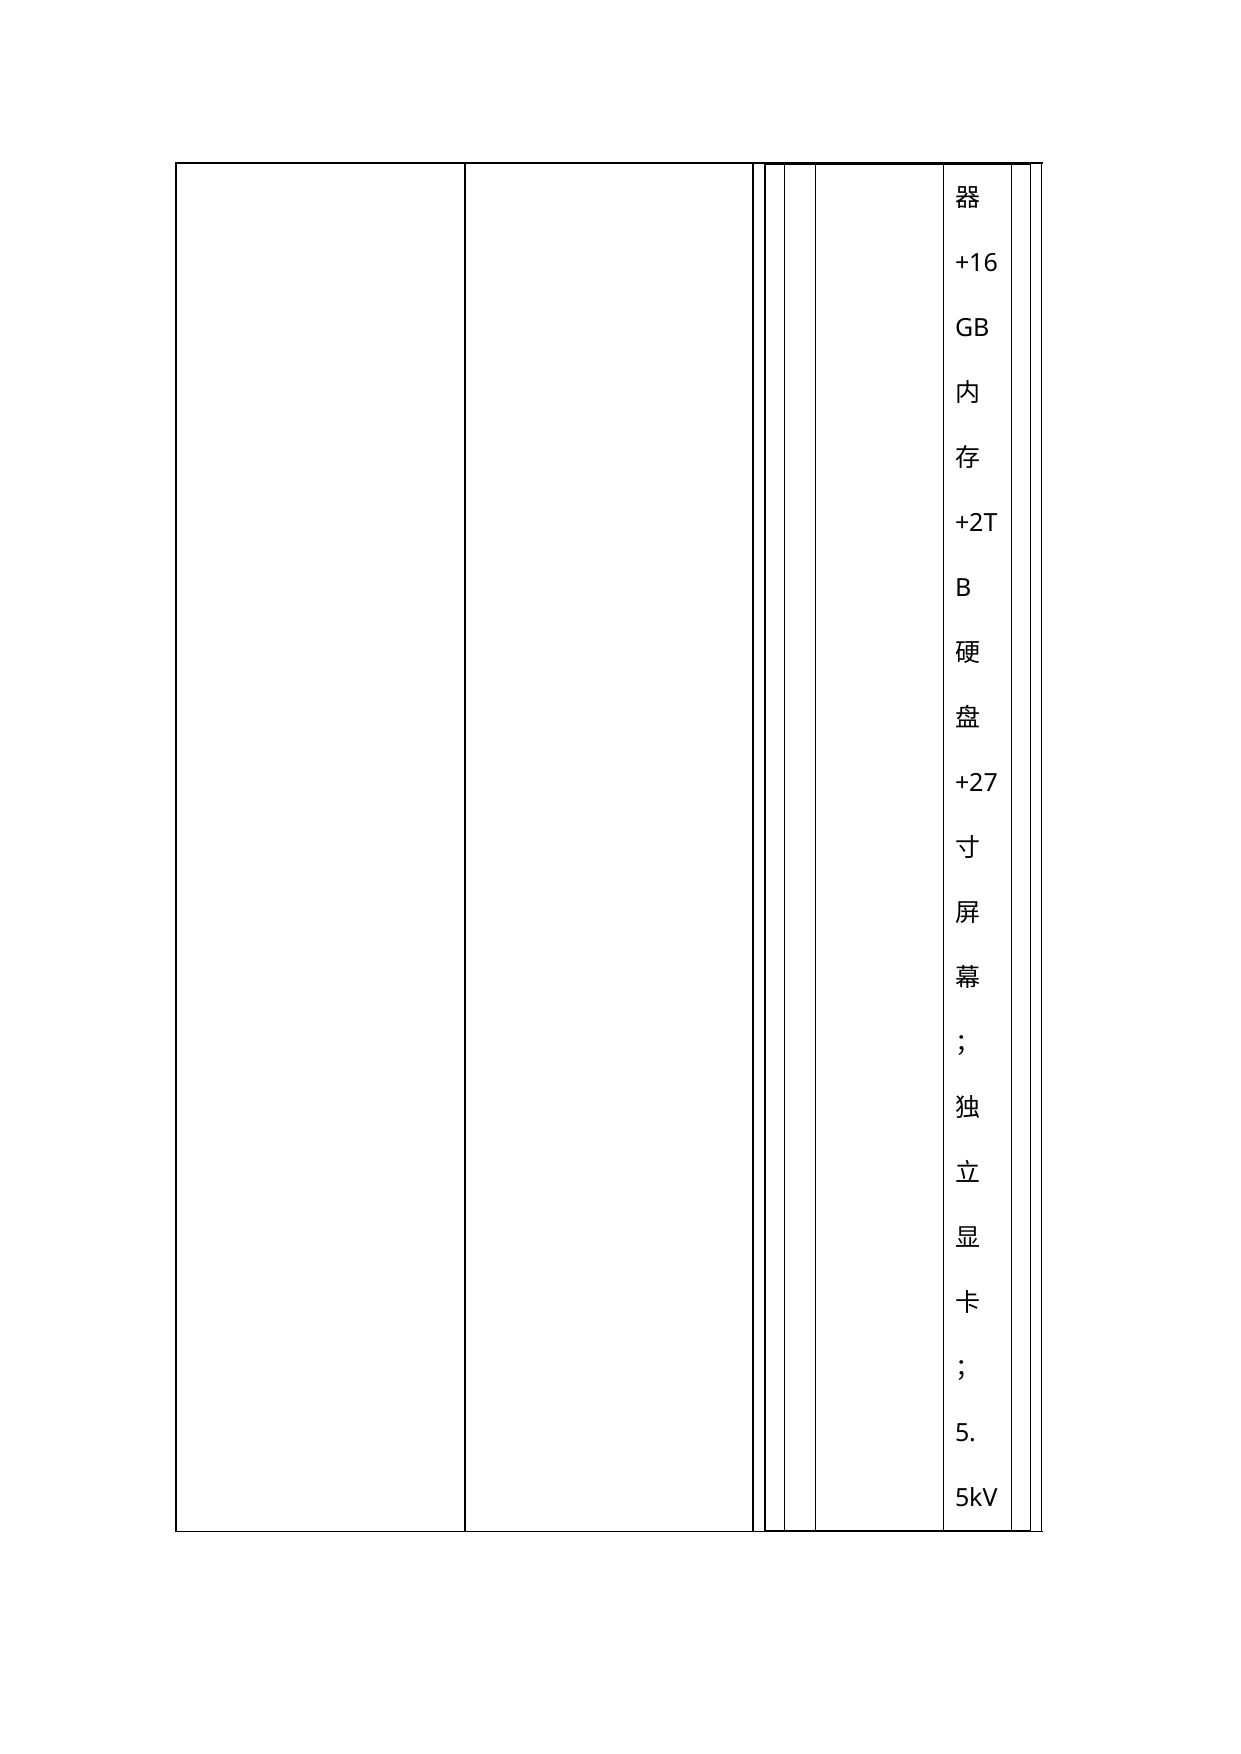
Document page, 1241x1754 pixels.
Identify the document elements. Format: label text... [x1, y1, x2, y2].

table_cell [785, 165, 815, 1530]
table_cell 1 [177, 164, 464, 1531]
table_cell [944, 165, 1011, 1530]
table_cell [754, 164, 764, 1531]
table_cell [466, 164, 752, 1531]
table_cell [1031, 164, 1041, 1531]
table_cell [1012, 165, 1030, 1530]
table_cell [816, 165, 943, 1530]
table_cell [766, 165, 784, 1530]
